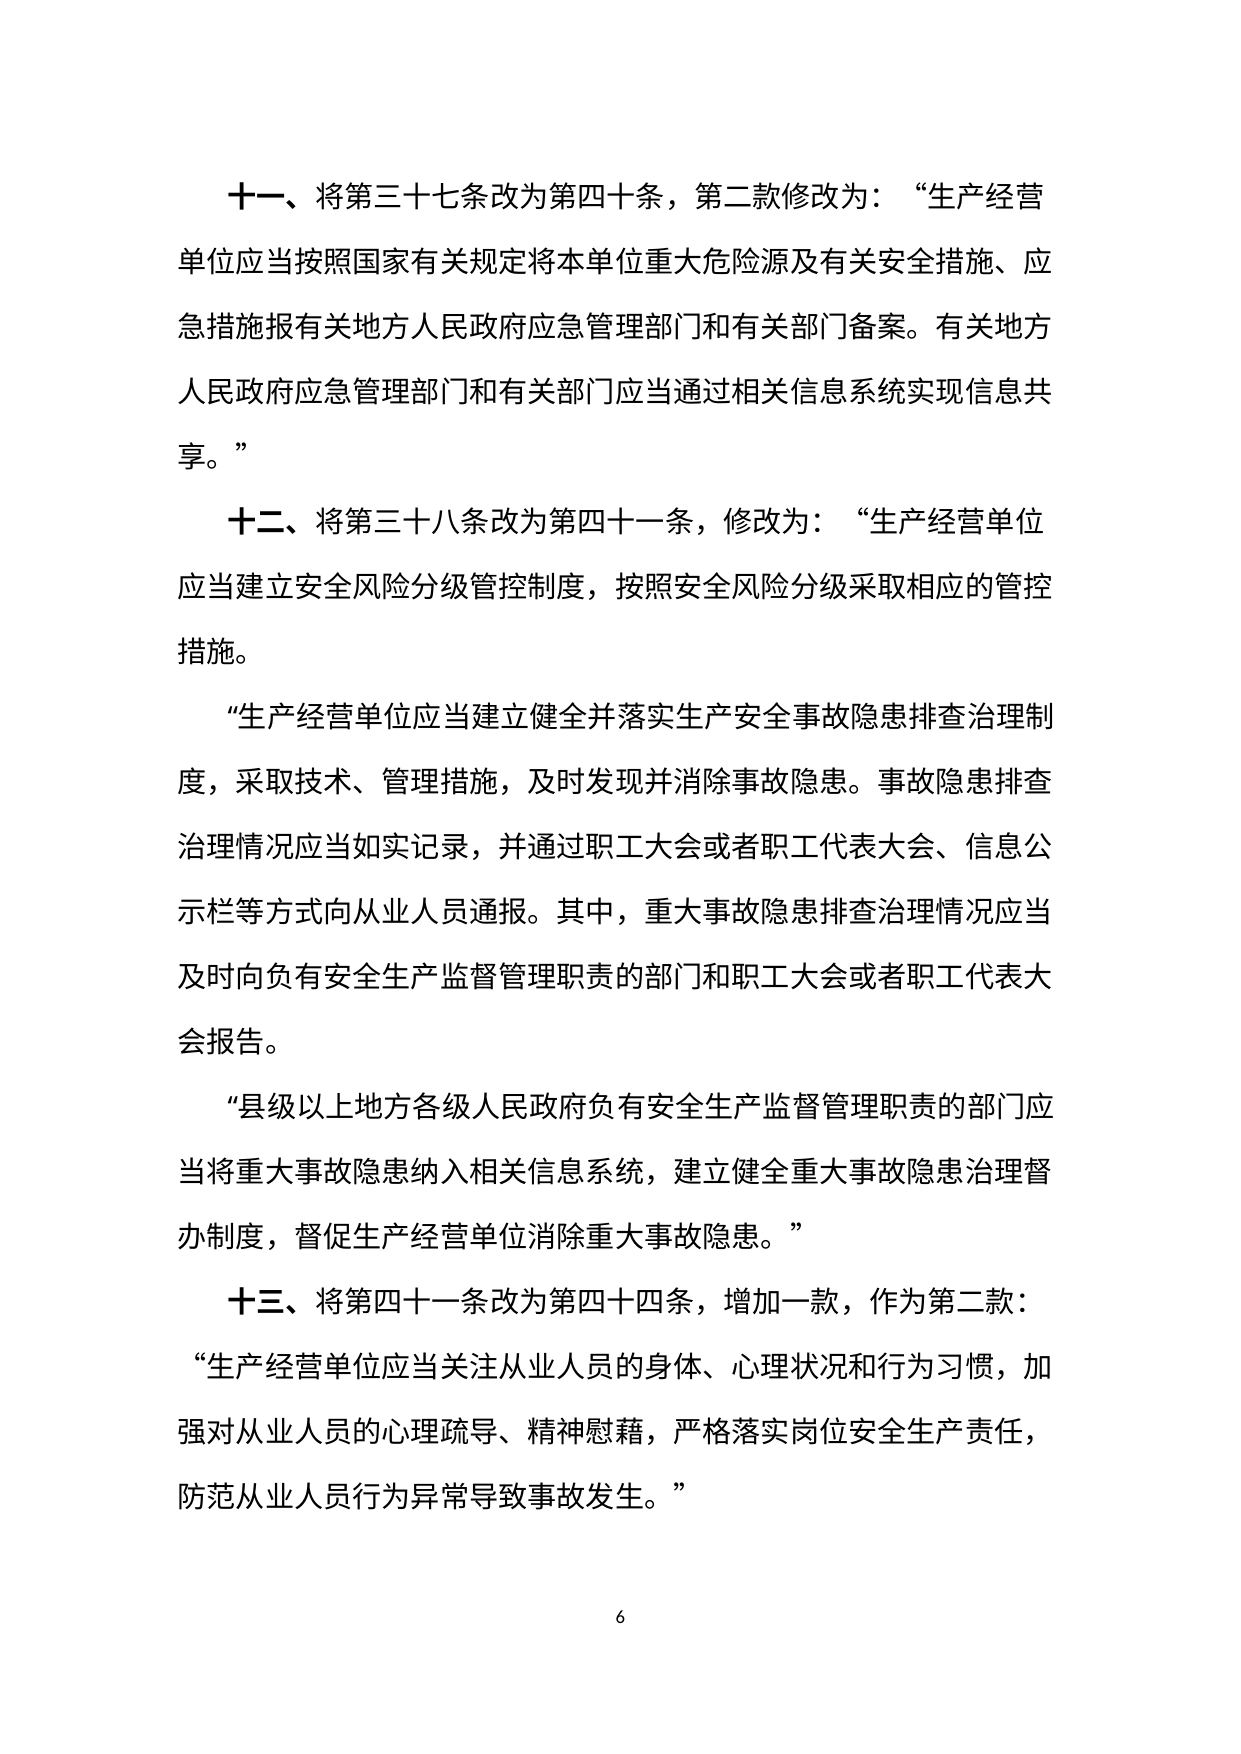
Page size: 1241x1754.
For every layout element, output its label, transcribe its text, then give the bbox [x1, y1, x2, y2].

text “县级以上地方各级人民政府负有安全生产监督管理职责的部门应当将重大事故隐患纳入相关信息系统，建立健全重大事故隐患治理督办制度，督促生产经营单位消除重大事故隐患。” [177, 1072, 1063, 1267]
text “生产经营单位应当建立健全并落实生产安全事故隐患排查治理制度，采取技术、管理措施，及时发现并消除事故隐患。事故隐患排查治理情况应当如实记录，并通过职工大会或者职工代表大会、信息公示栏等方式向从业人员通报。其中，重大事故隐患排查治理情况应当及时向负有安全生产监督管理职责的部门和职工大会或者职工代表大会报告。 [177, 682, 1063, 1072]
text 十三、将第四十一条改为第四十四条，增加一款，作为第二款：“生产经营单位应当关注从业人员的身体、心理状况和行为习惯，加强对从业人员的心理疏导、精神慰藉，严格落实岗位安全生产责任，防范从业人员行为异常导致事故发生。” [177, 1267, 1063, 1527]
text 十二、将第三十八条改为第四十一条，修改为：“生产经营单位应当建立安全风险分级管控制度，按照安全风险分级采取相应的管控措施。 [177, 487, 1063, 682]
text 十一、将第三十七条改为第四十条，第二款修改为：“生产经营单位应当按照国家有关规定将本单位重大危险源及有关安全措施、应急措施报有关地方人民政府应急管理部门和有关部门备案。有关地方人民政府应急管理部门和有关部门应当通过相关信息系统实现信息共享。” [177, 162, 1063, 487]
